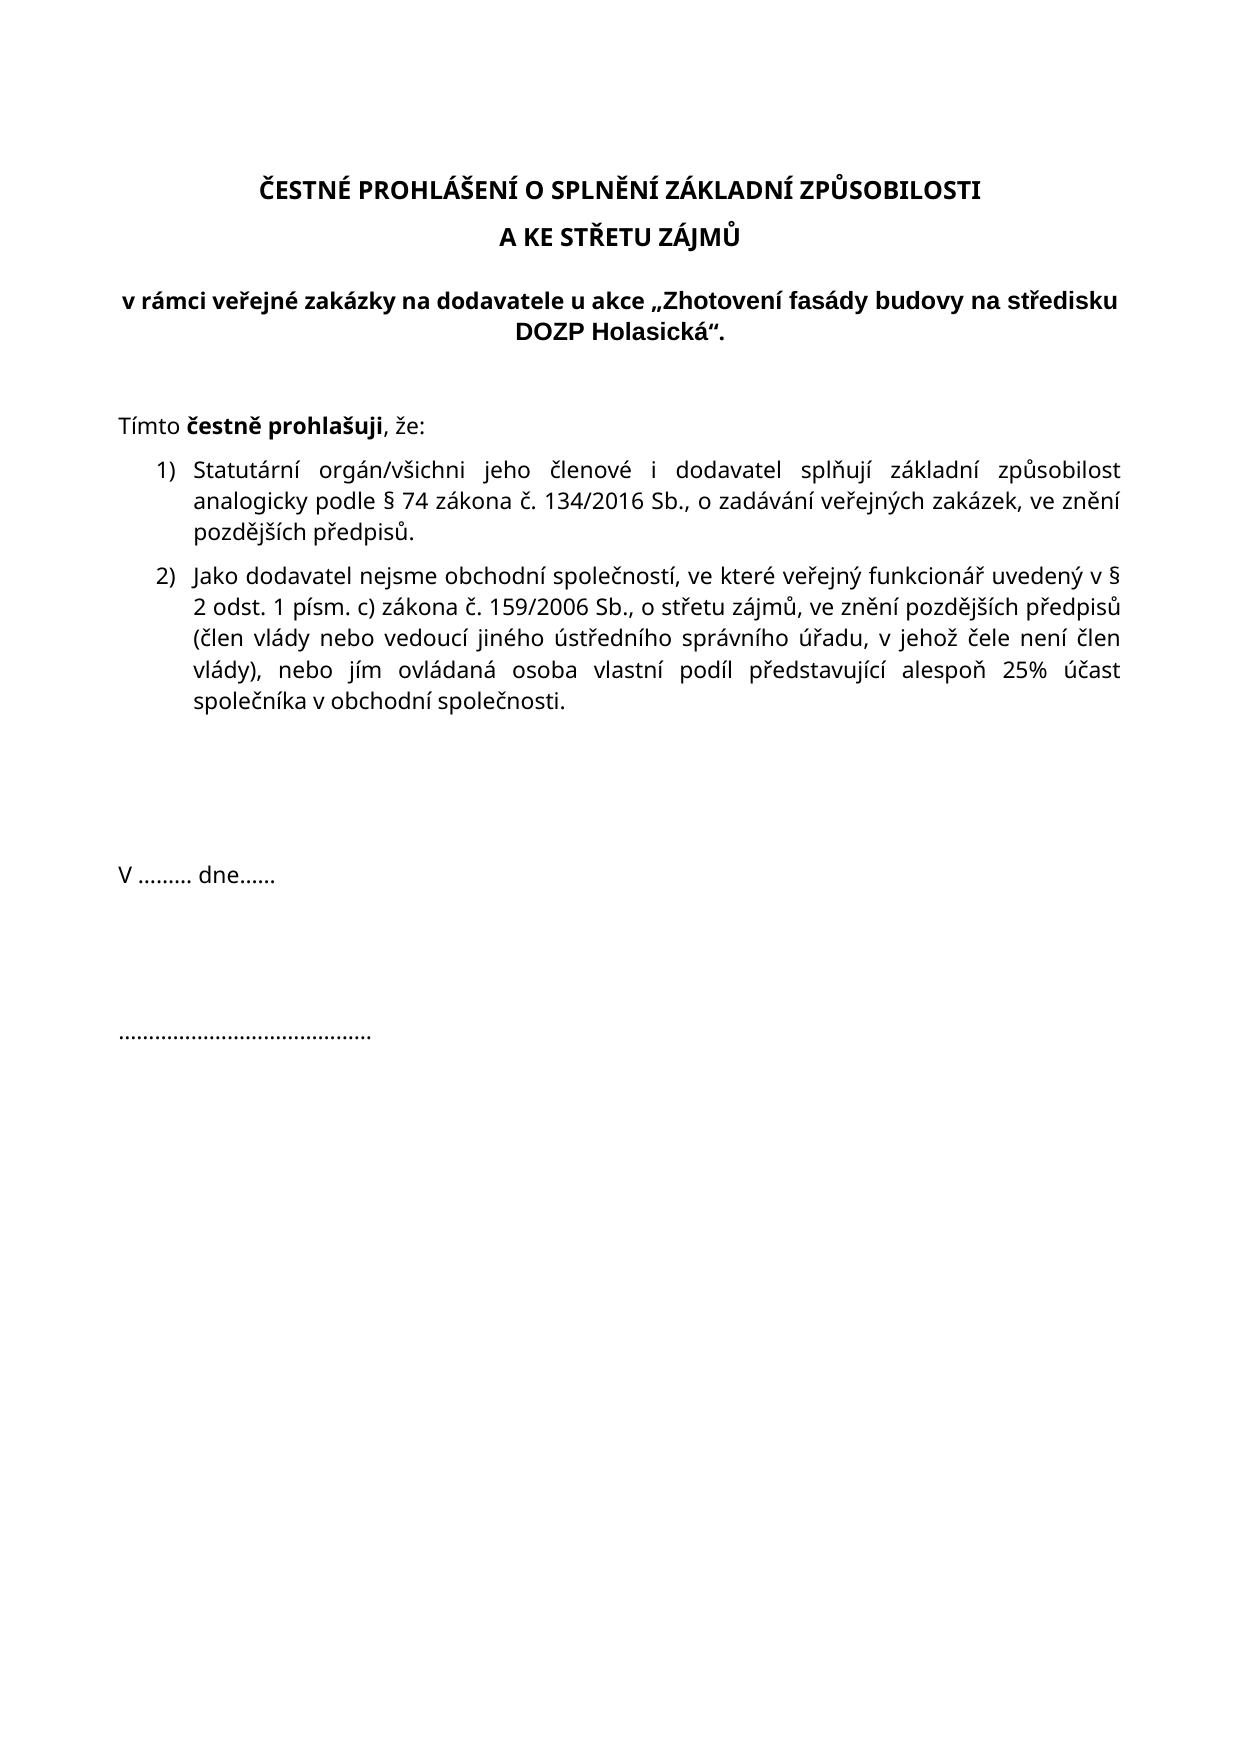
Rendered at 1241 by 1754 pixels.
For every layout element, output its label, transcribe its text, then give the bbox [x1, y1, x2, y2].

text A KE STŘETU ZÁJMŮ [118, 219, 1122, 253]
text v rámci veřejné zakázky na dodavatele u akce „Zhotovení fasády budovy na středisku DOZP Holasická“. [118, 285, 1122, 347]
list Jako dodavatel nejsme obchodní společností, ve které veřejný funkcionář uvedený v § 2 odst. 1 písm. c) zákona č. 159/2006 Sb., o střetu zájmů, ve znění pozdějších předpisů (člen vlády nebo vedoucí jiného ústředního správního úřadu, v jehož čele není člen vlády), nebo jím ovládaná osoba vlastní podíl představující alespoň 25% účast společníka v obchodní společnosti. [156, 560, 1122, 716]
list Statutární orgán/všichni jeho členové i dodavatel splňují základní způsobilost analogicky podle § 74 zákona č. 134/2016 Sb., o zadávání veřejných zakázek, ve znění pozdějších předpisů. [156, 453, 1122, 547]
text Tímto čestně prohlašuji, že: [118, 410, 1122, 441]
text V ……… dne…… [118, 859, 1122, 890]
text …………………………………… [118, 1015, 1122, 1046]
text ČESTNÉ PROHLÁŠENÍ O SPLNĚNÍ ZÁKLADNÍ ZPŮSOBILOSTI [118, 173, 1122, 207]
